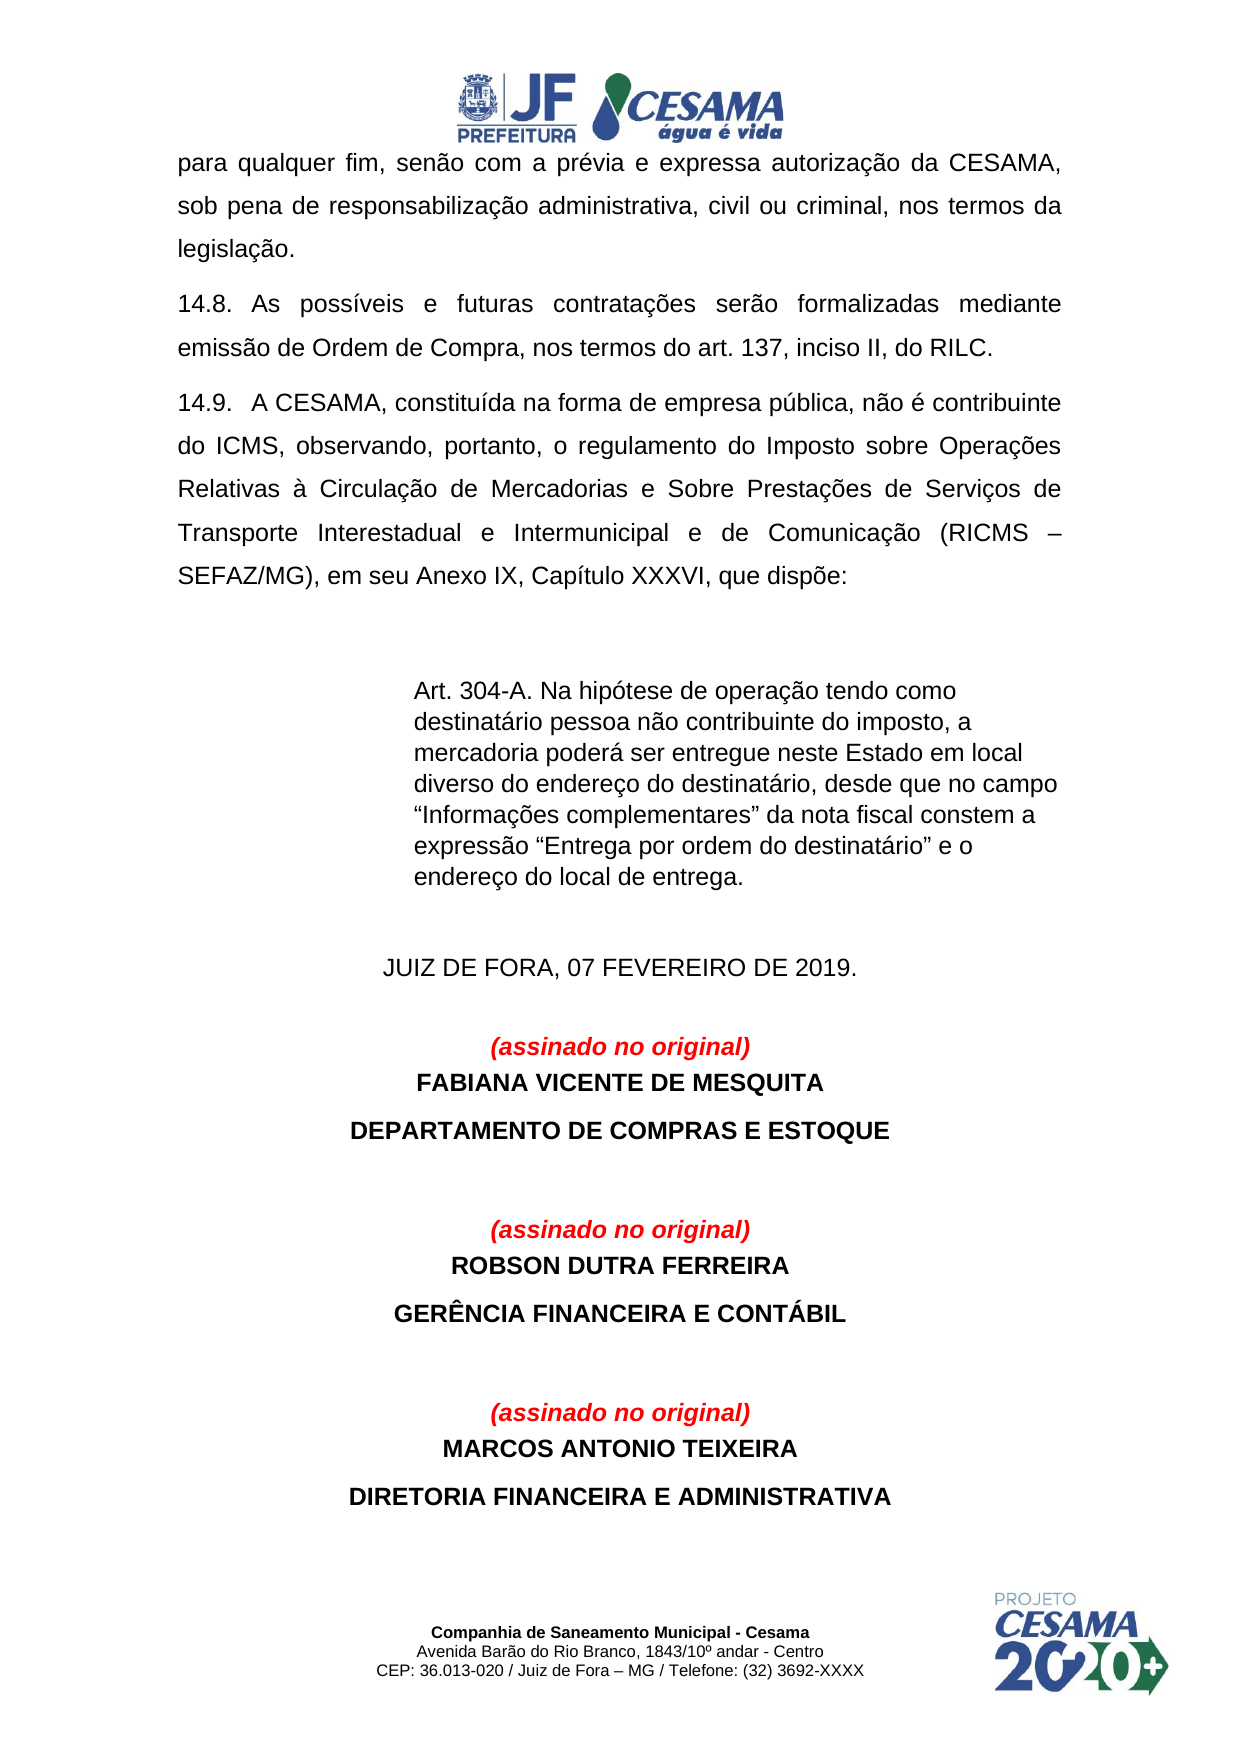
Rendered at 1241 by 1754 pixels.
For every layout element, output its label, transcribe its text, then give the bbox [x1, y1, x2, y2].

text DIRETORIA FINANCEIRA E ADMINISTRATIVA [177, 1482, 1063, 1510]
text FABIANA VICENTE DE MESQUITA [177, 1068, 1063, 1097]
list As possíveis e futuras contratações serão formalizadas mediante emissão de Ordem de Compra, nos termos do art. 137, inciso II, do RILC. [177, 289, 1063, 361]
text GERÊNCIA FINANCEIRA E CONTÁBIL [177, 1299, 1063, 1328]
text Art. 304-A. Na hipótese de operação tendo como destinatário pessoa não contribuinte do imposto, a mercadoria poderá ser entregue neste Estado em local diverso do endereço do destinatário, desde que no campo “Informações complementares” da nota fiscal constem a expressão “Entrega por ordem do destinatário” e o endereço do local de entrega. [413, 676, 1063, 891]
text JUIZ DE FORA, 07 FEVEREIRO DE 2019. [177, 950, 1063, 983]
text ROBSON DUTRA FERREIRA [177, 1251, 1063, 1280]
text MARCOS ANTONIO TEIXEIRA [177, 1434, 1063, 1463]
text (assinado no original) [177, 1029, 1063, 1062]
text (assinado no original) [177, 1212, 1063, 1245]
list A CESAMA, constituída na forma de empresa pública, não é contribuinte do ICMS, observando, portanto, o regulamento do Imposto sobre Operações Relativas à Circulação de Mercadorias e Sobre Prestações de Serviços de Transporte Interestadual e Intermunicipal e de Comunicação (RICMS – SEFAZ/MG), em seu Anexo IX, Capítulo XXXVI, que dispõe: [177, 388, 1063, 589]
text DEPARTAMENTO DE COMPRAS E ESTOQUE [177, 1116, 1063, 1145]
picture [456, 73, 784, 143]
picture [995, 1592, 1169, 1696]
text (assinado no original) [177, 1394, 1063, 1428]
